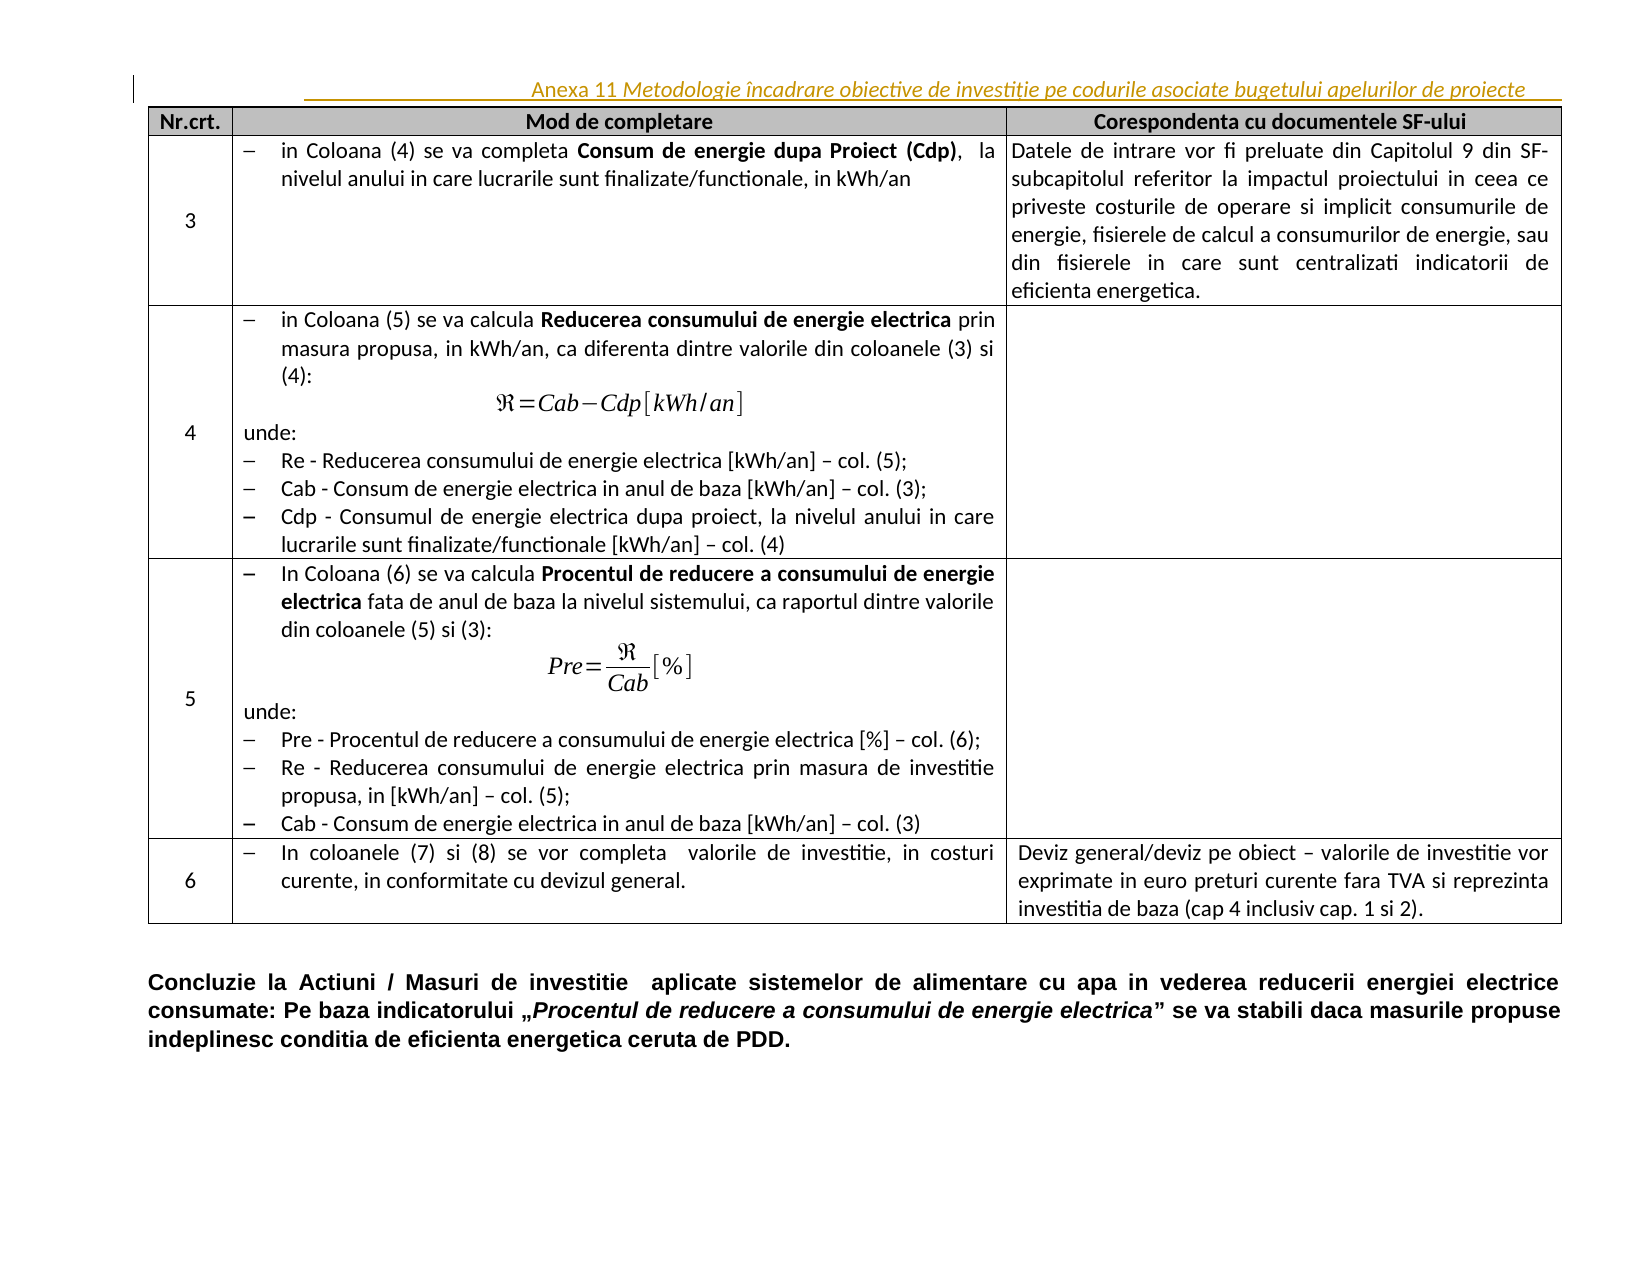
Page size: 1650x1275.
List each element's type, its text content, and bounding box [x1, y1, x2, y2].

table_cell 4 [149, 306, 232, 558]
table_header Corespondenta cu documentele SF-ului [1007, 108, 1561, 135]
table_cell In coloanele (7) si (8) se vor completa valorile de investitie, in costuri curente, in conformitate cu devizul general. [233, 839, 1006, 923]
table_cell in Coloana (5) se va calcula Reducerea consumului de energie electrica prin masura propusa, in kWh/an, ca diferenta dintre valorile din coloanele (3) si (4): unde: Re - Reducerea consumului de energie electrica [kWh/an] – col. (5); Cab - Consum de energie electrica in anul de baza [kWh/an] – col. (3); Cdp - Consumul de energie electrica dupa proiect, la nivelul anului in care lucrarile sunt finalizate/functionale [kWh/an] – col. (4) [233, 306, 1006, 558]
table_cell [1007, 306, 1561, 558]
text Concluzie la Actiuni / Masuri de investitie aplicate sistemelor de alimentare cu apa in vederea reducerii energiei electrice consumate: Pe baza indicatorului „Procentul de reducere a consumului de energie electrica” se va stabili daca masurile propuse indeplinesc conditia de eficienta energetica ceruta de PDD. [148, 969, 1561, 1052]
table_cell 6 [149, 839, 232, 923]
table_cell 5 [149, 559, 232, 837]
table_header Mod de completare [233, 108, 1006, 135]
table_cell Datele de intrare vor fi preluate din Capitolul 9 din SF- subcapitolul referitor la impactul proiectului in ceea ce priveste costurile de operare si implicit consumurile de energie, fisierele de calcul a consumurilor de energie, sau din fisierele in care sunt centralizati indicatorii de eficienta energetica. [1007, 136, 1561, 304]
table_cell Deviz general/deviz pe obiect – valorile de investitie vor exprimate in euro preturi curente fara TVA si reprezinta investitia de baza (cap 4 inclusiv cap. 1 si 2). [1007, 839, 1561, 923]
table_cell [1007, 559, 1561, 837]
table_cell in Coloana (4) se va completa Consum de energie dupa Proiect (Cdp), la nivelul anului in care lucrarile sunt finalizate/functionale, in kWh/an [233, 136, 1006, 304]
table_cell In Coloana (6) se va calcula Procentul de reducere a consumului de energie electrica fata de anul de baza la nivelul sistemului, ca raportul dintre valorile din coloanele (5) si (3): unde: Pre - Procentul de reducere a consumului de energie electrica [%] – col. (6); Re - Reducerea consumului de energie electrica prin masura de investitie propusa, in [kWh/an] – col. (5); Cab - Consum de energie electrica in anul de baza [kWh/an] – col. (3) [233, 559, 1006, 837]
table_header Nr.crt. [149, 108, 232, 135]
table_cell 3 [149, 136, 232, 304]
